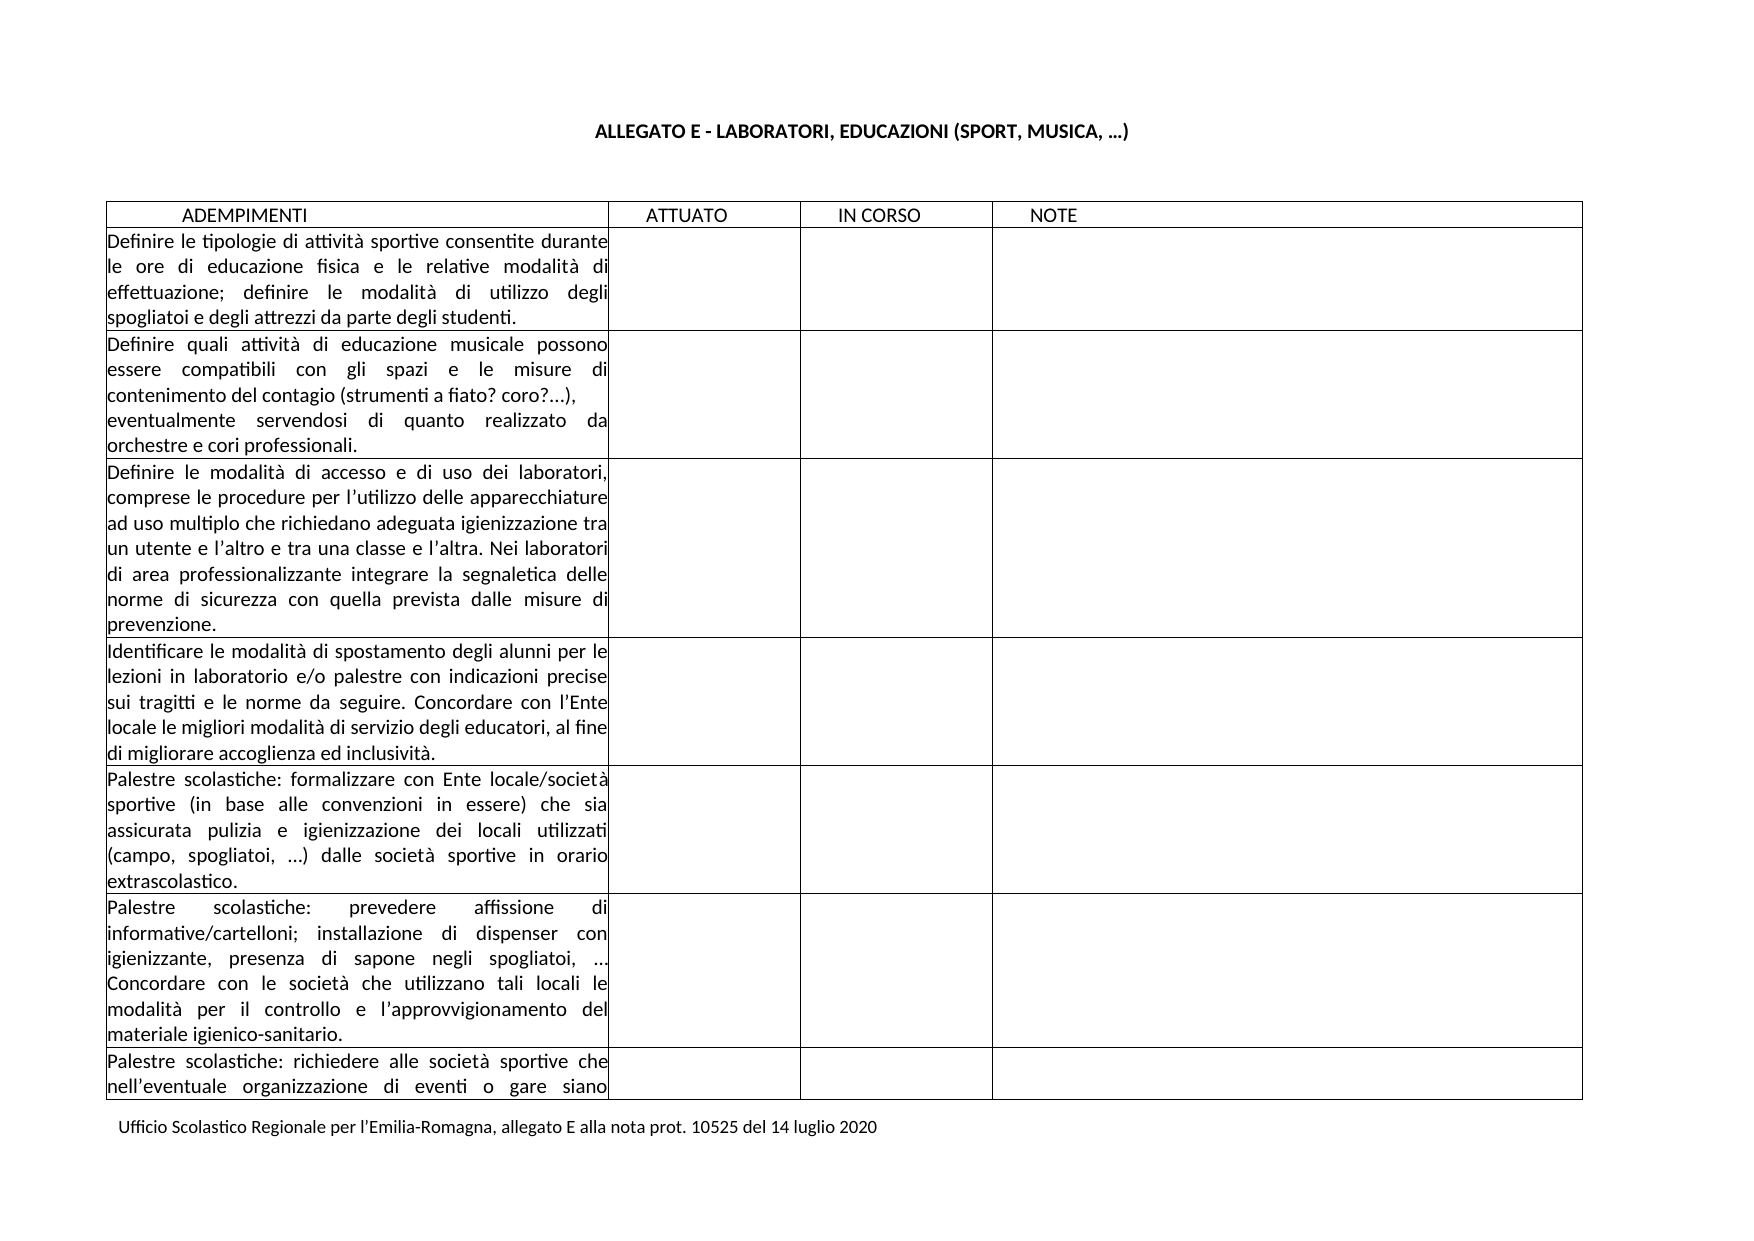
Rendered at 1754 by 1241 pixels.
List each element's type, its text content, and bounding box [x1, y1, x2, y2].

text ALLEGATO E - LABORATORI, EDUCAZIONI (SPORT, MUSICA, …) [118, 118, 1606, 143]
table_cell [609, 228, 800, 330]
table_cell [993, 331, 1582, 458]
table_cell [609, 894, 800, 1047]
table_cell Identificare le modalità di spostamento degli alunni per le lezioni in laboratorio e/o palestre con indicazioni precise sui tragitti e le norme da seguire. Concordare con l’Ente locale le migliori modalità di servizio degli educatori, al fine di migliorare accoglienza ed inclusività. [107, 638, 608, 765]
table_cell [801, 1048, 992, 1099]
table_cell [609, 459, 800, 637]
table_cell Definire le modalità di accesso e di uso dei laboratori, comprese le procedure per l’utilizzo delle apparecchiature ad uso multiplo che richiedano adeguata igienizzazione tra un utente e l’altro e tra una classe e l’altra. Nei laboratori di area professionalizzante integrare la segnaletica delle norme di sicurezza con quella prevista dalle misure di prevenzione. [107, 459, 608, 637]
table_cell [801, 228, 992, 330]
table_cell [801, 331, 992, 458]
table_header NOTE [993, 202, 1582, 227]
table_cell [609, 1048, 800, 1099]
table_cell Palestre scolastiche: formalizzare con Ente locale/società sportive (in base alle convenzioni in essere) che sia assicurata pulizia e igienizzazione dei locali utilizzati (campo, spogliatoi, …) dalle società sportive in orario extrascolastico. [107, 766, 608, 893]
table_cell [993, 766, 1582, 893]
table_cell Definire le tipologie di attività sportive consentite durante le ore di educazione fisica e le relative modalità di effettuazione; definire le modalità di utilizzo degli spogliatoi e degli attrezzi da parte degli studenti. [107, 228, 608, 330]
table_cell [801, 766, 992, 893]
table_cell Definire quali attività di educazione musicale possono essere compatibili con gli spazi e le misure di contenimento del contagio (strumenti a fiato? coro?...), eventualmente servendosi di quanto realizzato da orchestre e cori professionali. [107, 331, 608, 458]
table_cell [801, 894, 992, 1047]
table_header IN CORSO [801, 202, 992, 227]
table_cell [801, 638, 992, 765]
table_cell Palestre scolastiche: prevedere affissione di informative/cartelloni; installazione di dispenser con igienizzante, presenza di sapone negli spogliatoi, … Concordare con le società che utilizzano tali locali le modalità per il controllo e l’approvvigionamento del materiale igienico-sanitario. [107, 894, 608, 1047]
table_cell [993, 638, 1582, 765]
table_cell [609, 766, 800, 893]
table_cell [993, 1048, 1582, 1099]
table_cell [993, 228, 1582, 330]
table_cell [993, 459, 1582, 637]
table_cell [107, 1048, 608, 1099]
table_cell [609, 331, 800, 458]
table_cell [609, 638, 800, 765]
table_cell [801, 459, 992, 637]
table_header ATTUATO [609, 202, 800, 227]
table_header ADEMPIMENTI [107, 202, 608, 227]
table_cell [993, 894, 1582, 1047]
